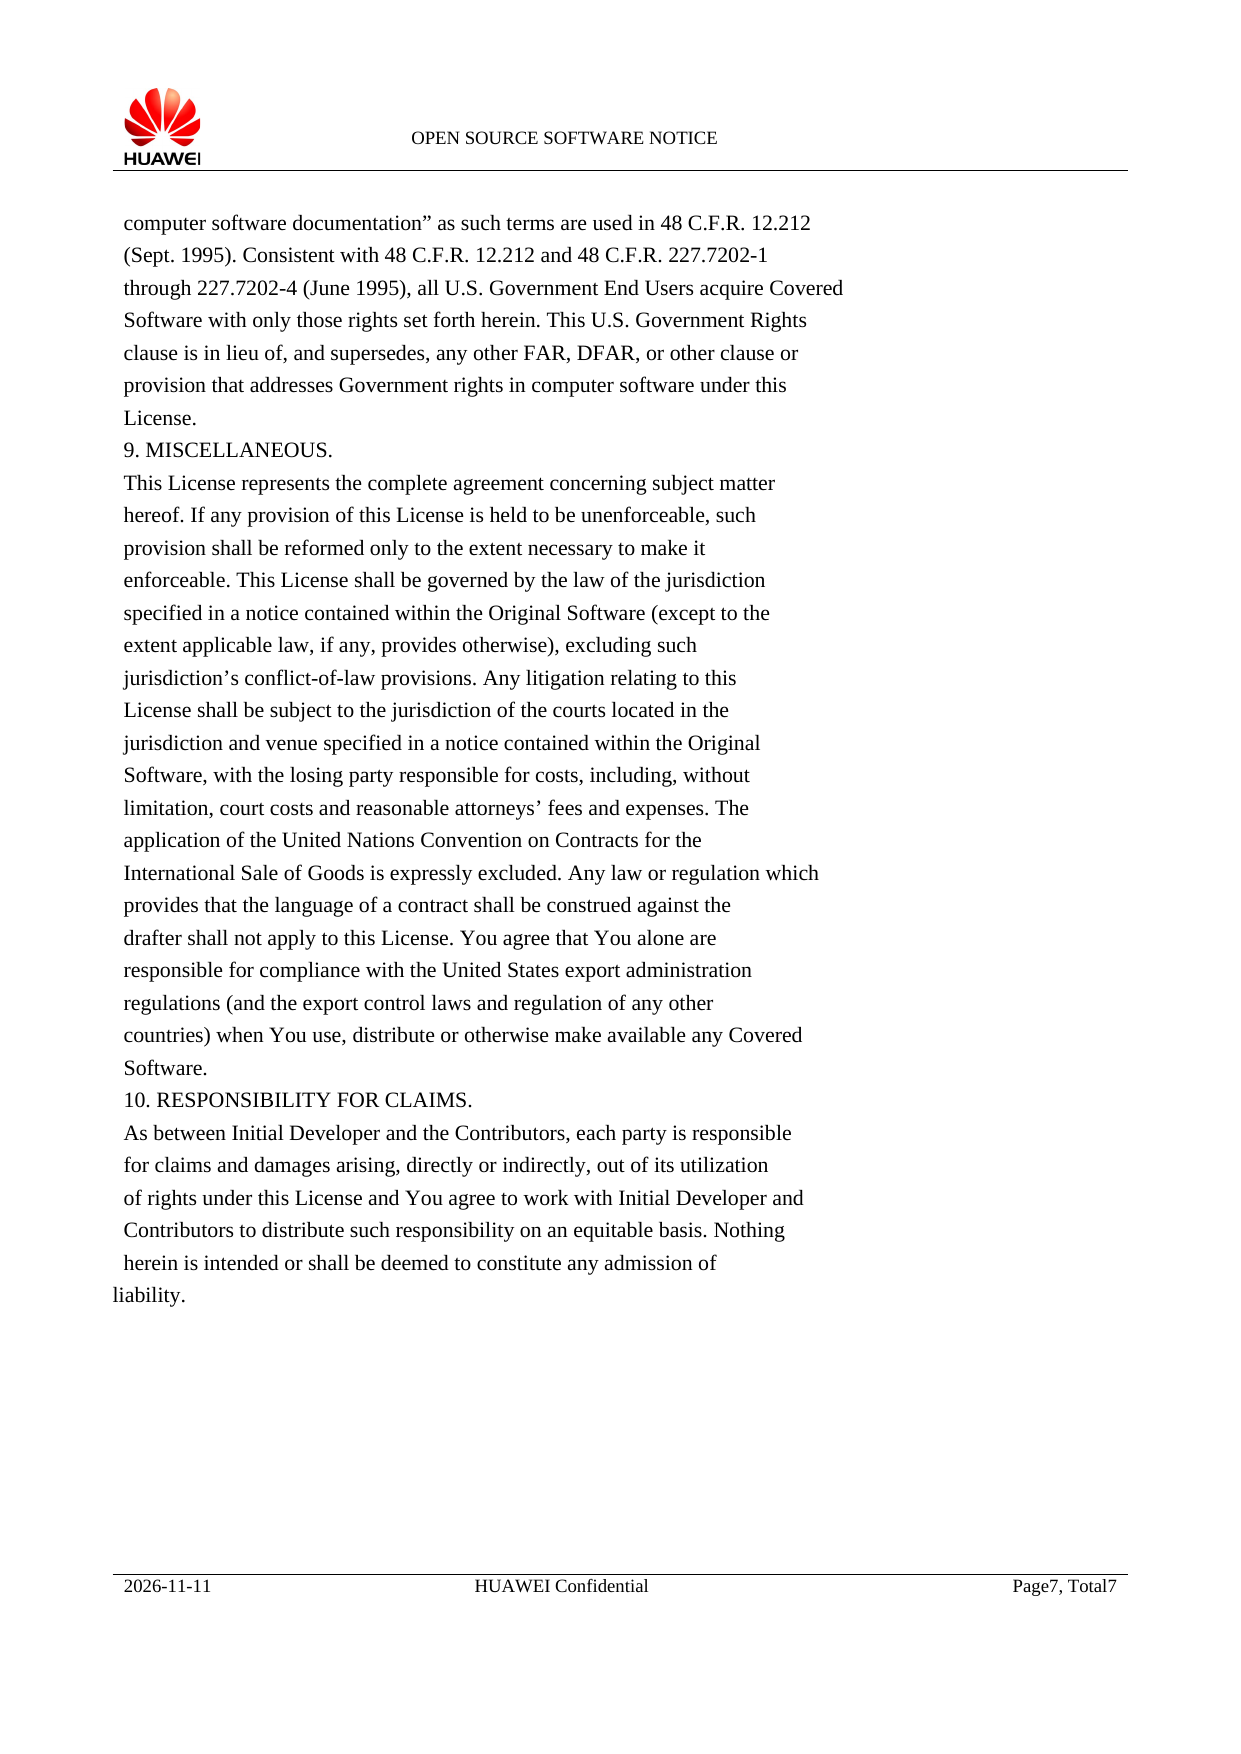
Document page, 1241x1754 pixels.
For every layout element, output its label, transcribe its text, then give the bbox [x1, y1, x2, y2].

picture [124, 88, 201, 165]
